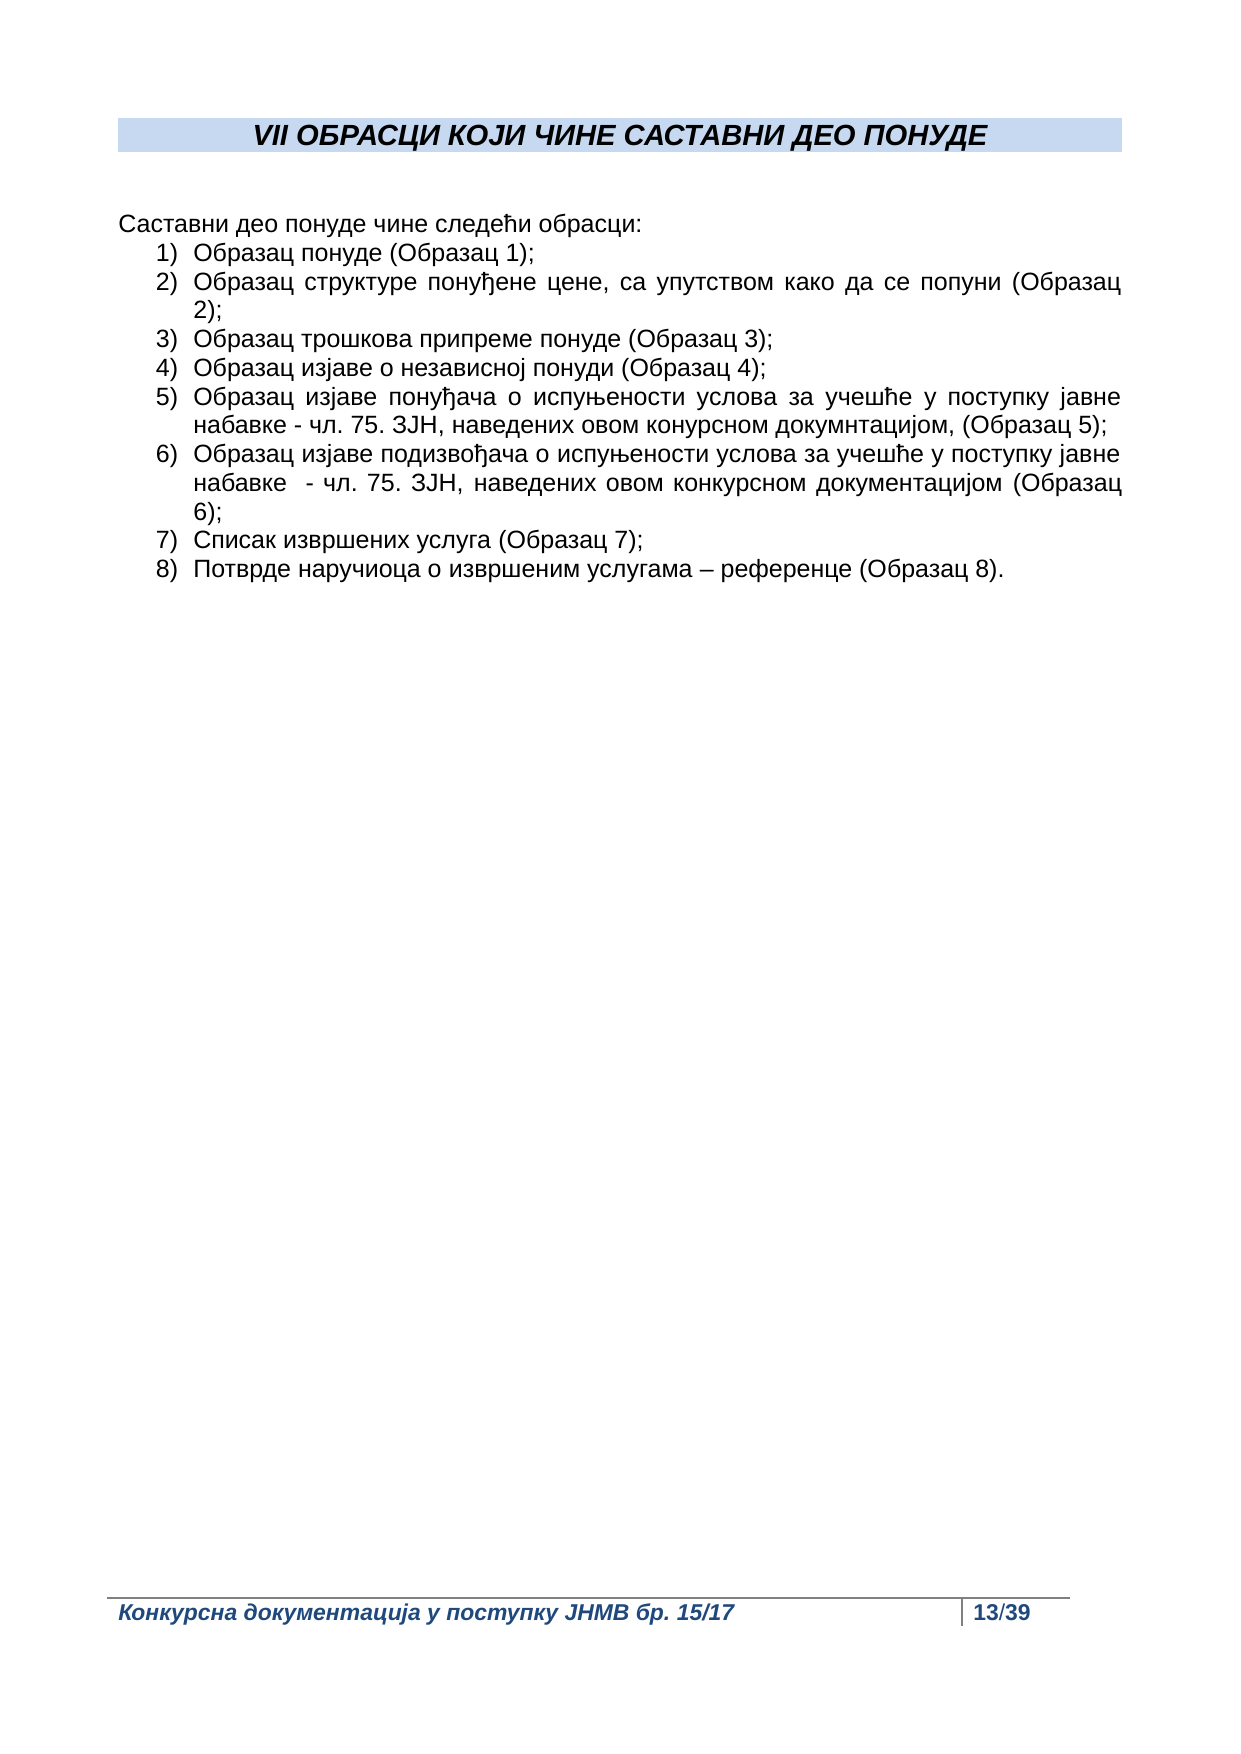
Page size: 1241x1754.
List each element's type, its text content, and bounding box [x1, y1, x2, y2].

list Списак извршених услуга (Образац 7); [156, 525, 1122, 554]
list Потврде наручиоца о извршеним услугама – референце (Образац 8). [156, 554, 1122, 583]
list VII ОБРАСЦИ КОЈИ ЧИНЕ САСТАВНИ ДЕО ПОНУДЕ [118, 118, 1122, 152]
list Образац изјаве понуђача о испуњености услова за учешће у поступку јавне набавке - чл. 75. ЗЈН, наведених овом конурсном докумнтацијом, (Образац 5); [156, 382, 1122, 439]
list Саставни део понуде чине следећи обрасци: [118, 209, 1122, 238]
list Образац понуде (Образац 1); [156, 238, 1122, 267]
list Образац изјаве подизвођача о испуњености услова за учешће у поступку јавне набавке - чл. 75. ЗЈН, наведених овом конкурсном документацијом (Образац 6); [156, 439, 1122, 525]
list Образац трошкова припреме понуде (Образац 3); [156, 324, 1122, 353]
list Образац структуре понуђене цене, са упутством како да се попуни (Образац 2); [156, 267, 1122, 324]
list Образац изјаве о независној понуди (Образац 4); [156, 353, 1122, 382]
